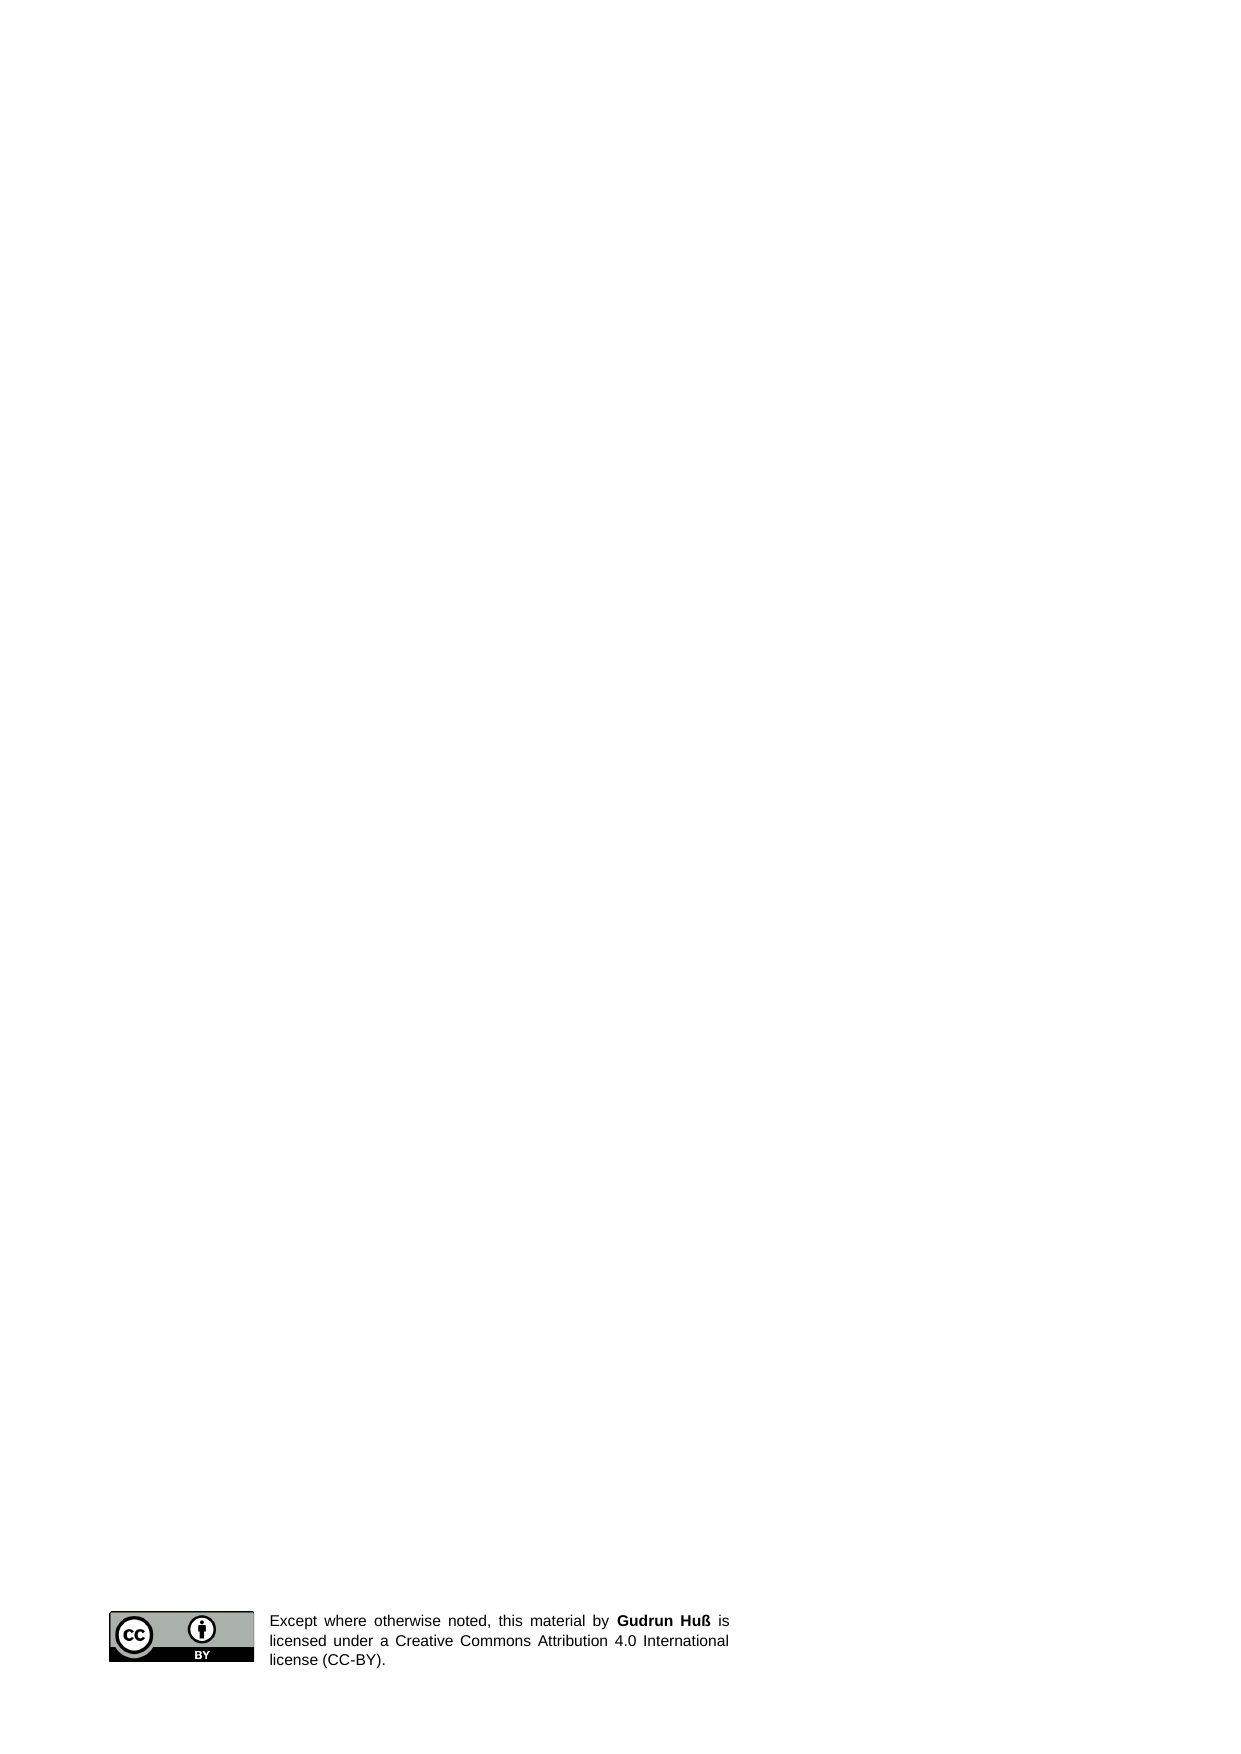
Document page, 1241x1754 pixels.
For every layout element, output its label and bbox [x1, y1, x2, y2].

picture [109, 1611, 254, 1662]
